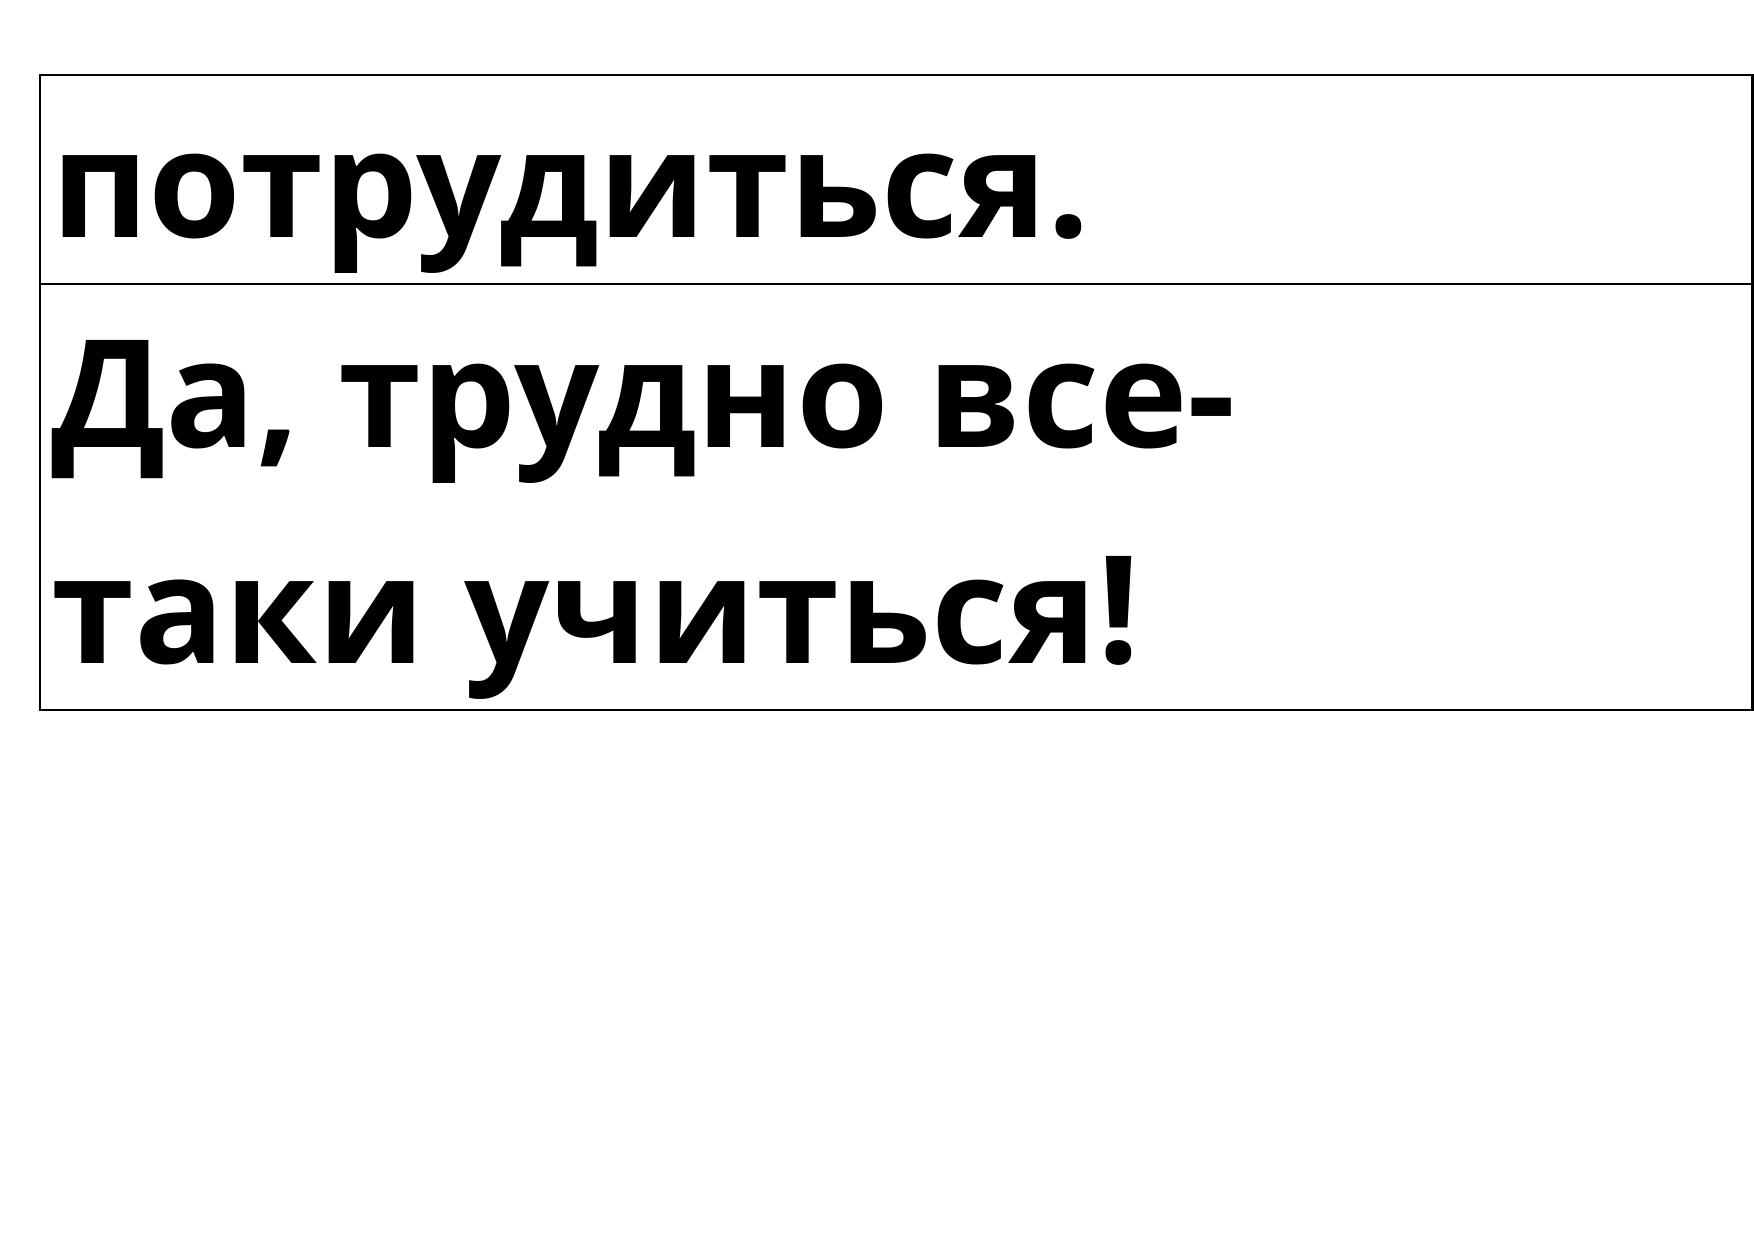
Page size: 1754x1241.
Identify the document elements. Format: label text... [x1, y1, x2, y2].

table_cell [41, 76, 1751, 283]
table_cell Да, трудно все- таки учиться! [41, 285, 1751, 709]
